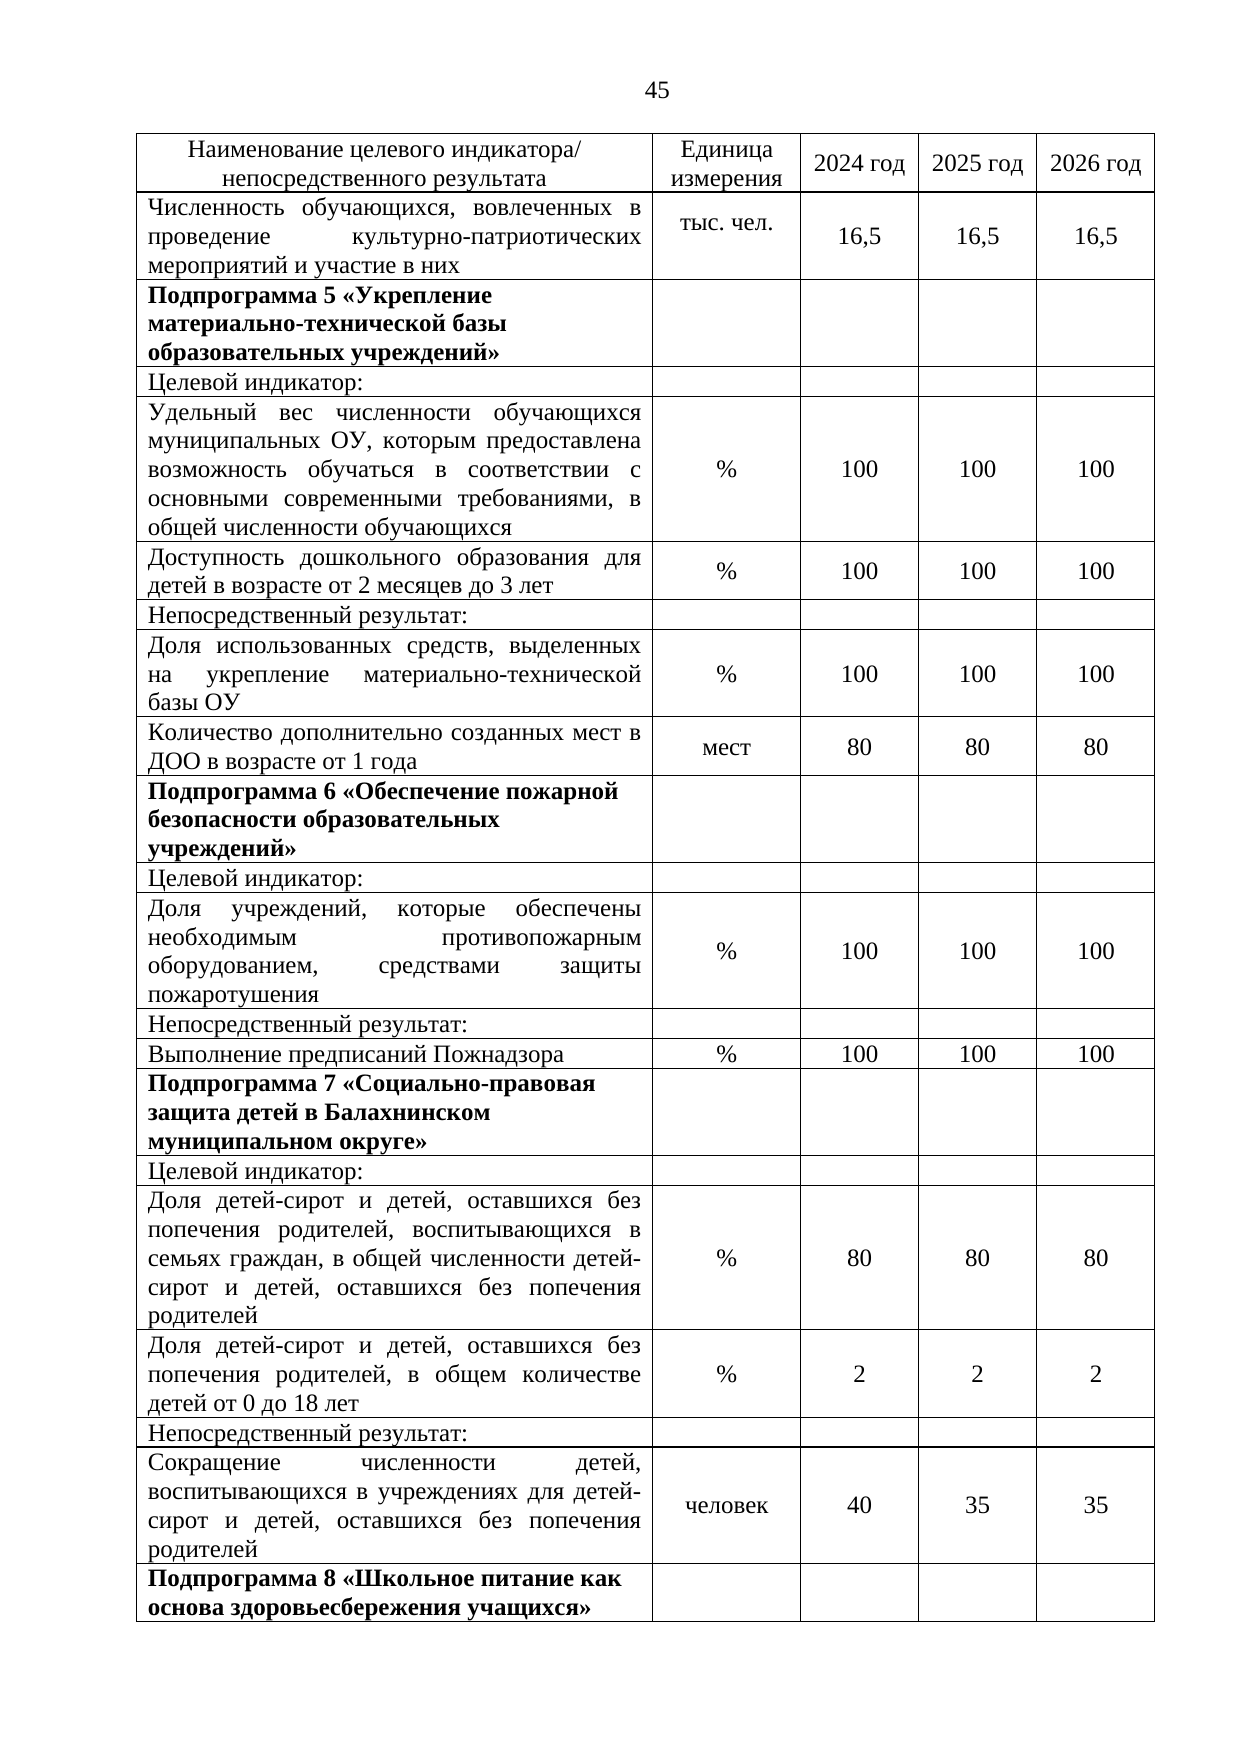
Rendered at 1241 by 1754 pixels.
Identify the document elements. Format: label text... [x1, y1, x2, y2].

table_cell [919, 776, 1036, 862]
table_cell [1037, 1156, 1154, 1184]
table_cell Численность обучающихся, вовлеченных в проведение культурно-патриотических мероприятий и участие в них [137, 193, 652, 279]
table_cell 40 [801, 1448, 918, 1562]
table_cell [919, 600, 1036, 629]
table_cell [1037, 1009, 1154, 1038]
table_cell [919, 863, 1036, 892]
table_cell [653, 367, 800, 396]
table_cell [919, 367, 1036, 396]
table_cell 100 [801, 630, 918, 716]
table_cell [919, 1418, 1036, 1446]
table_cell 80 [801, 717, 918, 775]
table_cell % [653, 630, 800, 716]
table_cell [1037, 776, 1154, 862]
table_cell Выполнение предписаний Пожнадзора [137, 1039, 652, 1067]
table_header Наименование целевого индикатора/ непосредственного результата [137, 134, 652, 191]
table_cell [801, 776, 918, 862]
table_cell 100 [1037, 893, 1154, 1008]
table_cell 100 [801, 1039, 918, 1067]
table_cell 16,5 [1037, 193, 1154, 279]
table_cell [919, 1009, 1036, 1038]
table_cell Целевой индикатор: [137, 367, 652, 396]
table_cell 2 [1037, 1330, 1154, 1417]
table_cell Удельный вес численности обучающихся муниципальных ОУ, которым предоставлена возможность обучаться в соответствии с основными современными требованиями, в общей численности обучающихся [137, 397, 652, 541]
table_cell 100 [1037, 542, 1154, 599]
table_header 2024 год [801, 134, 918, 191]
table_cell 100 [1037, 630, 1154, 716]
table_header 2025 год [919, 134, 1036, 191]
table_cell 100 [919, 630, 1036, 716]
table_cell 80 [919, 717, 1036, 775]
table_cell 80 [1037, 1186, 1154, 1329]
table_cell Количество дополнительно созданных мест в ДОО в возрасте от 1 года [137, 717, 652, 775]
table_cell Сокращение численности детей, воспитывающихся в учреждениях для детей-сирот и детей, оставшихся без попечения родителей [137, 1448, 652, 1562]
table_cell [1037, 1418, 1154, 1446]
table_cell Доля детей-сирот и детей, оставшихся без попечения родителей, в общем количестве детей от 0 до 18 лет [137, 1330, 652, 1417]
table_cell 100 [1037, 397, 1154, 541]
table_cell [1037, 1069, 1154, 1155]
table_cell [801, 1564, 918, 1621]
table_cell 100 [801, 397, 918, 541]
table_cell [653, 776, 800, 862]
table_cell Подпрограмма 8 «Школьное питание как основа здоровьесбережения учащихся» [137, 1564, 652, 1621]
table_cell Подпрограмма 5 «Укрепление материально-технической базы образовательных учреждений» [137, 280, 652, 366]
table_cell Доля учреждений, которые обеспечены необходимым противопожарным оборудованием, средствами защиты пожаротушения [137, 893, 652, 1008]
table_cell [1037, 280, 1154, 366]
table_cell 80 [801, 1186, 918, 1329]
table_cell Непосредственный результат: [137, 1009, 652, 1038]
table_cell [1037, 863, 1154, 892]
table_cell 100 [1037, 1039, 1154, 1067]
table_cell мест [653, 717, 800, 775]
table_cell 35 [1037, 1448, 1154, 1562]
table_cell 2 [919, 1330, 1036, 1417]
table_cell % [653, 542, 800, 599]
table_cell Целевой индикатор: [137, 863, 652, 892]
table_cell 16,5 [919, 193, 1036, 279]
table_cell [919, 1156, 1036, 1184]
table_cell 100 [919, 1039, 1036, 1067]
table_cell 2 [801, 1330, 918, 1417]
table_cell [801, 863, 918, 892]
table_cell [1037, 1564, 1154, 1621]
table_cell [801, 1009, 918, 1038]
table_cell [653, 1418, 800, 1446]
table_cell [801, 367, 918, 396]
table_cell [919, 1564, 1036, 1621]
table_cell [653, 600, 800, 629]
table_cell [653, 1009, 800, 1038]
table_cell [801, 1418, 918, 1446]
table_cell [801, 1156, 918, 1184]
table_cell 100 [801, 542, 918, 599]
table_cell 100 [801, 893, 918, 1008]
table_cell 100 [919, 397, 1036, 541]
table_cell Доступность дошкольного образования для детей в возрасте от 2 месяцев до 3 лет [137, 542, 652, 599]
table_cell Непосредственный результат: [137, 600, 652, 629]
table_cell 100 [919, 893, 1036, 1008]
table_cell % [653, 1039, 800, 1067]
table_cell Целевой индикатор: [137, 1156, 652, 1184]
table_header Единица измерения [653, 134, 800, 191]
table_cell 80 [919, 1186, 1036, 1329]
table_cell 16,5 [801, 193, 918, 279]
table_cell [919, 280, 1036, 366]
table_cell % [653, 893, 800, 1008]
table_cell [801, 1069, 918, 1155]
table_header 2026 год [1037, 134, 1154, 191]
table_cell % [653, 1330, 800, 1417]
table_cell [653, 1564, 800, 1621]
table_cell [801, 280, 918, 366]
table_cell % [653, 397, 800, 541]
table_cell 100 [919, 542, 1036, 599]
table_cell Доля детей-сирот и детей, оставшихся без попечения родителей, воспитывающихся в семьях граждан, в общей численности детей-сирот и детей, оставшихся без попечения родителей [137, 1186, 652, 1329]
table_cell [801, 600, 918, 629]
table_cell тыс. чел. [653, 193, 800, 279]
table_cell [653, 1156, 800, 1184]
table_cell [653, 1069, 800, 1155]
table_cell [653, 280, 800, 366]
table_cell [1037, 367, 1154, 396]
table_cell Подпрограмма 7 «Социально-правовая защита детей в Балахнинском муниципальном округе» [137, 1069, 652, 1155]
table_cell 35 [919, 1448, 1036, 1562]
table_cell человек [653, 1448, 800, 1562]
table_cell Доля использованных средств, выделенных на укрепление материально-технической базы ОУ [137, 630, 652, 716]
table_cell Непосредственный результат: [137, 1418, 652, 1446]
table_cell [1037, 600, 1154, 629]
table_cell 80 [1037, 717, 1154, 775]
table_cell [653, 863, 800, 892]
table_cell Подпрограмма 6 «Обеспечение пожарной безопасности образовательных учреждений» [137, 776, 652, 862]
table_cell [919, 1069, 1036, 1155]
table_cell % [653, 1186, 800, 1329]
